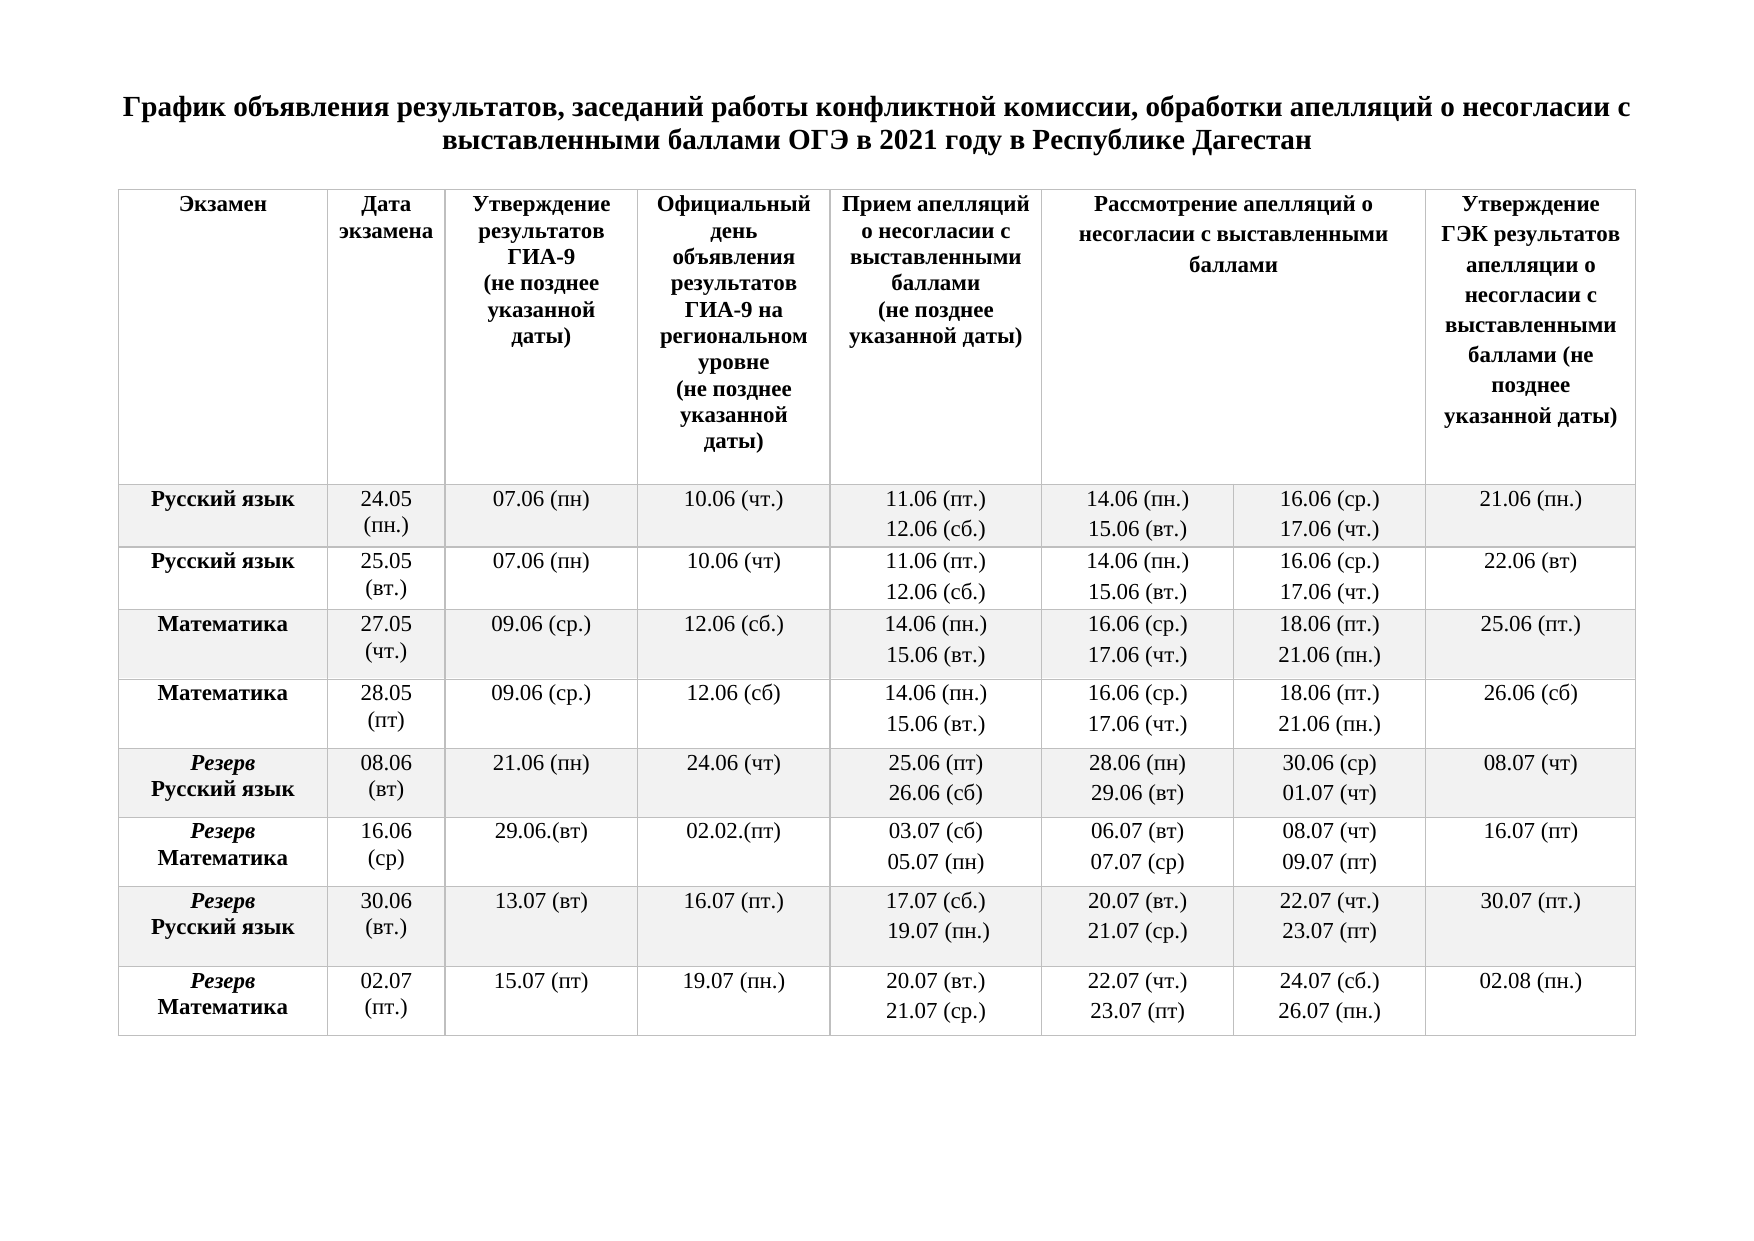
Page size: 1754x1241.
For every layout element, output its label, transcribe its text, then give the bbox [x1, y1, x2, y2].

table_cell 26.06 (сб) [1426, 680, 1635, 747]
table_cell 10.06 (чт.) [638, 485, 829, 546]
table_cell 06.07 (вт) 07.07 (ср) [1042, 818, 1233, 886]
table_cell Резерв Математика [119, 967, 327, 1035]
table_cell 20.07 (вт.) 21.07 (ср.) [831, 967, 1041, 1035]
table_cell 12.06 (сб.) [638, 610, 829, 678]
table_cell Русский язык [119, 548, 327, 609]
table_cell 25.06 (пт) 26.06 (сб) [831, 749, 1041, 817]
table_cell 07.06 (пн) [446, 548, 637, 609]
table_cell 14.06 (пн.) 15.06 (вт.) [831, 610, 1041, 678]
table_cell 16.06 (ср.) 17.06 (чт.) [1042, 610, 1233, 678]
table_cell 22.06 (вт) [1426, 548, 1635, 609]
table_cell 14.06 (пн.) 15.06 (вт.) [1042, 548, 1233, 609]
table_cell 17.07 (сб.) 19.07 (пн.) [831, 887, 1041, 966]
table_header Прием апелляций о несогласии с выставленными баллами (не позднее указанной даты) [831, 190, 1041, 483]
table_cell Резерв Русский язык [119, 749, 327, 817]
table_cell 08.07 (чт) [1426, 749, 1635, 817]
table_cell 21.06 (пн) [446, 749, 637, 817]
table_cell 10.06 (чт) [638, 548, 829, 609]
table_cell 16.07 (пт) [1426, 818, 1635, 886]
table_cell 16.06 (ср) [328, 818, 444, 886]
table_cell 02.07 (пт.) [328, 967, 444, 1035]
table_cell 11.06 (пт.) 12.06 (сб.) [831, 485, 1041, 546]
table_cell Математика [119, 680, 327, 747]
table_cell 27.05 (чт.) [328, 610, 444, 678]
table_cell 02.08 (пн.) [1426, 967, 1635, 1035]
table_cell 24.06 (чт) [638, 749, 829, 817]
table_cell 16.06 (ср.) 17.06 (чт.) [1234, 485, 1425, 546]
table_cell 29.06.(вт) [446, 818, 637, 886]
table_cell 15.07 (пт) [446, 967, 637, 1035]
table_cell Резерв Русский язык [119, 887, 327, 966]
table_cell 22.07 (чт.) 23.07 (пт) [1042, 967, 1233, 1035]
table_header Рассмотрение апелляций о несогласии с выставленными баллами [1042, 190, 1425, 483]
table_cell 16.06 (ср.) 17.06 (чт.) [1042, 680, 1233, 747]
table_cell 02.02.(пт) [638, 818, 829, 886]
table_cell 16.06 (ср.) 17.06 (чт.) [1234, 548, 1425, 609]
table_cell 09.06 (ср.) [446, 680, 637, 747]
table_cell 21.06 (пн.) [1426, 485, 1635, 546]
table_header Утверждение результатов ГИА-9 (не позднее указанной даты) [446, 190, 637, 483]
table_header Официальный день объявления результатов ГИА-9 на региональном уровне (не позднее указанной даты) [638, 190, 829, 483]
text График объявления результатов, заседаний работы конфликтной комиссии, обработки апелляций о несогласии с выставленными баллами ОГЭ в 2021 году в Республике Дагестан [118, 89, 1636, 156]
table_cell 25.05 (вт.) [328, 548, 444, 609]
table_cell 18.06 (пт.) 21.06 (пн.) [1234, 680, 1425, 747]
table_cell 16.07 (пт.) [638, 887, 829, 966]
table_cell 20.07 (вт.) 21.07 (ср.) [1042, 887, 1233, 966]
table_cell 08.06 (вт) [328, 749, 444, 817]
table_header Дата экзамена [328, 190, 444, 483]
table_cell 28.05 (пт) [328, 680, 444, 747]
table_cell Русский язык [119, 485, 327, 546]
table_cell 11.06 (пт.) 12.06 (сб.) [831, 548, 1041, 609]
table_cell 12.06 (сб) [638, 680, 829, 747]
table_cell 09.06 (ср.) [446, 610, 637, 678]
table_cell 03.07 (сб) 05.07 (пн) [831, 818, 1041, 886]
table_cell 30.07 (пт.) [1426, 887, 1635, 966]
table_cell Резерв Математика [119, 818, 327, 886]
table_cell 24.05 (пн.) [328, 485, 444, 546]
table_cell 19.07 (пн.) [638, 967, 829, 1035]
table_cell 22.07 (чт.) 23.07 (пт) [1234, 887, 1425, 966]
table_cell 18.06 (пт.) 21.06 (пн.) [1234, 610, 1425, 678]
table_cell 13.07 (вт) [446, 887, 637, 966]
table_cell 25.06 (пт.) [1426, 610, 1635, 678]
table_cell 07.06 (пн) [446, 485, 637, 546]
table_header Экзамен [119, 190, 327, 483]
table_cell 28.06 (пн) 29.06 (вт) [1042, 749, 1233, 817]
table_cell Математика [119, 610, 327, 678]
table_cell 14.06 (пн.) 15.06 (вт.) [831, 680, 1041, 747]
table_cell 30.06 (ср) 01.07 (чт) [1234, 749, 1425, 817]
table_cell 14.06 (пн.) 15.06 (вт.) [1042, 485, 1233, 546]
table_cell 08.07 (чт) 09.07 (пт) [1234, 818, 1425, 886]
table_cell 30.06 (вт.) [328, 887, 444, 966]
table_header Утверждение ГЭК результатов апелляции о несогласии с выставленными баллами (не позднее указанной даты) [1426, 190, 1635, 483]
table_cell 24.07 (сб.) 26.07 (пн.) [1234, 967, 1425, 1035]
